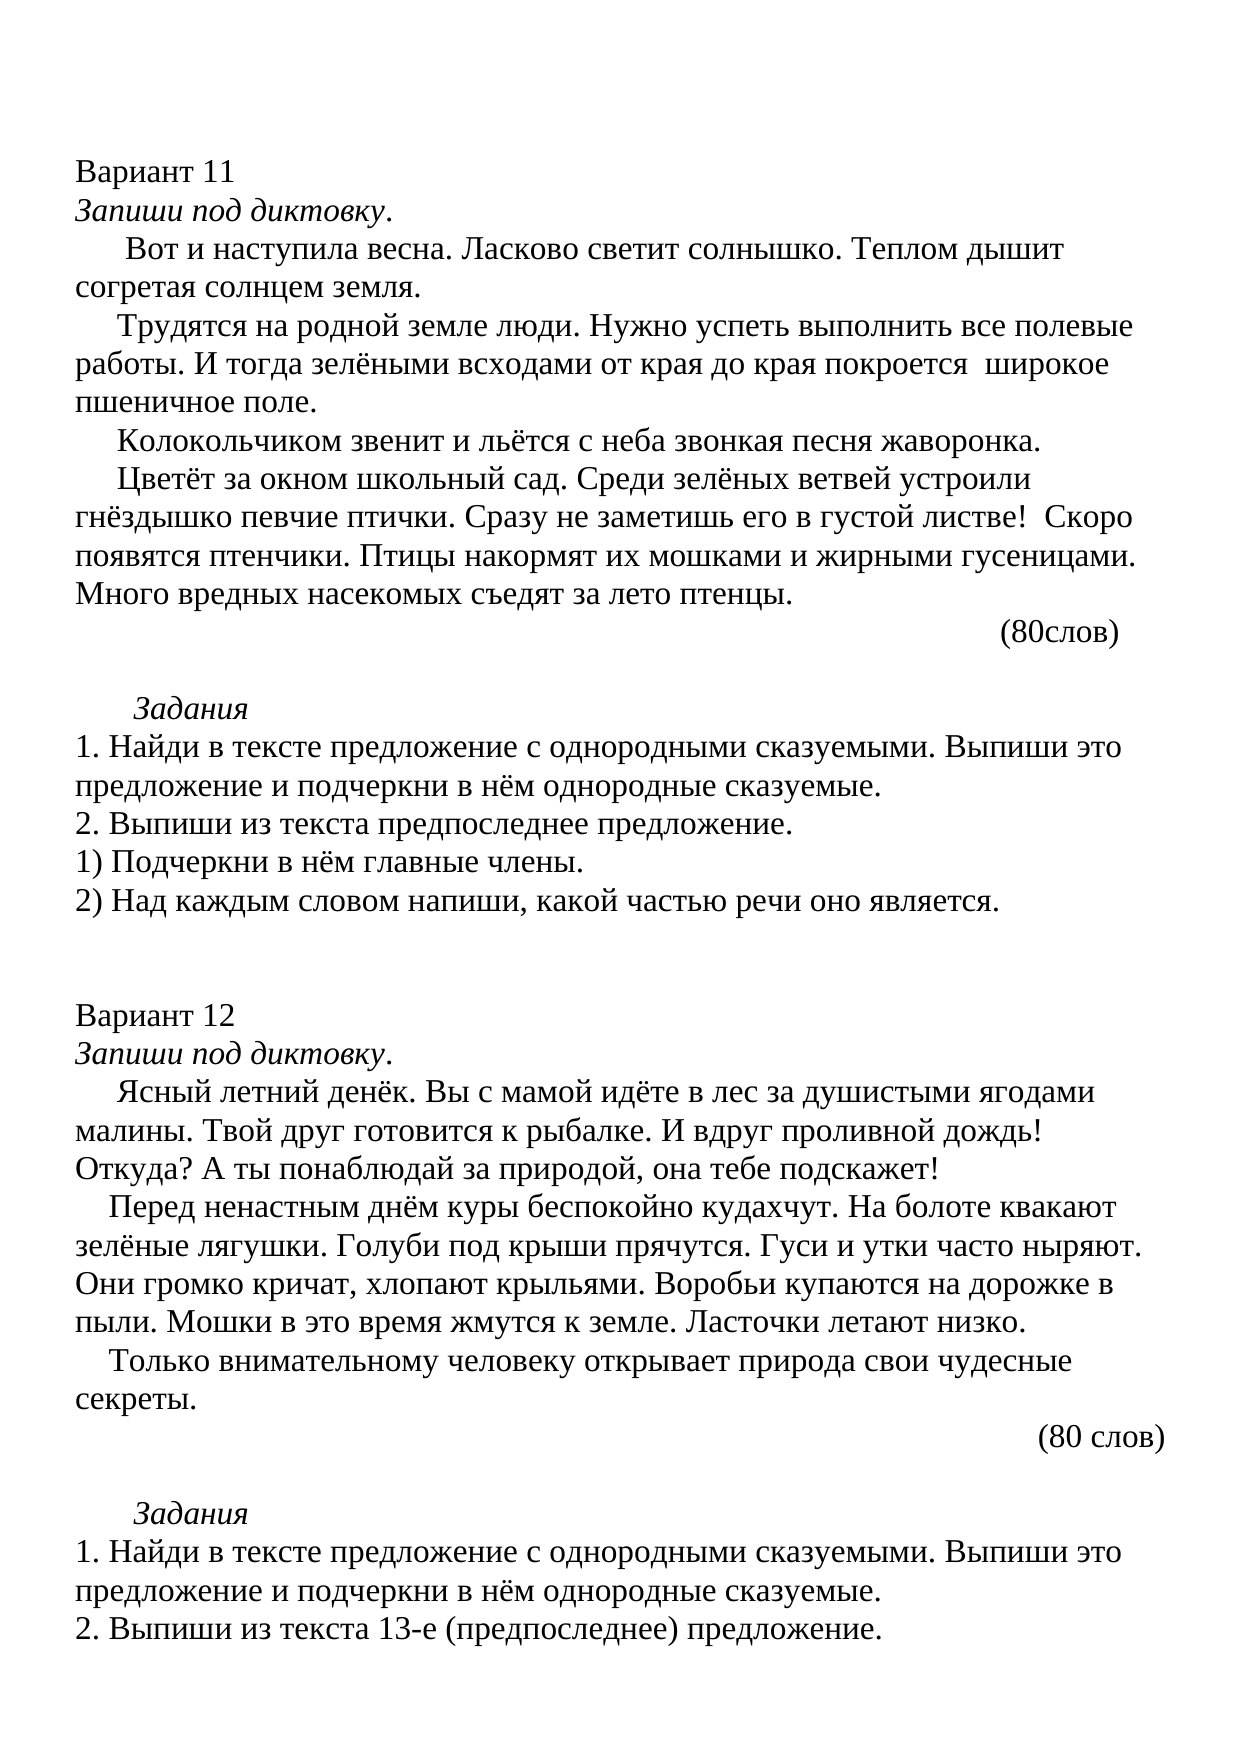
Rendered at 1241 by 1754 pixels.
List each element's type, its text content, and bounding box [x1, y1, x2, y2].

text 1) Подчеркни в нём главные члены. [75, 842, 1165, 880]
text Колокольчиком звенит и льётся с неба звонкая песня жаворонка. [75, 420, 1165, 458]
text Цветёт за окном школьный сад. Среди зелёных ветвей устроили гнёздышко певчие птички. Сразу не заметишь его в густой листве! Скоро появятся птенчики. Птицы накормят их мошками и жирными гусеницами. Много вредных насекомых съедят за лето птенцы. [75, 458, 1165, 612]
text Запиши под диктовку. [75, 190, 1165, 228]
text Только внимательному человеку открывает природа свои чудесные секреты. [75, 1340, 1165, 1417]
text Ясный летний денёк. Вы с мамой идёте в лес за душистыми ягодами малины. Твой друг готовится к рыбалке. И вдруг проливной дождь! Откуда? А ты понаблюдай за природой, она тебе подскажет! [75, 1072, 1165, 1187]
text Трудятся на родной земле люди. Нужно успеть выполнить все полевые работы. И тогда зелёными всходами от края до края покроется широкое пшеничное поле. [75, 305, 1165, 420]
text 2) Над каждым словом напиши, какой частью речи оно является. [75, 880, 1165, 918]
text 1. Найди в тексте предложение с однородными сказуемыми. Выпиши это предложение и подчеркни в нём однородные сказуемые. [75, 727, 1165, 803]
text (80 слов) [75, 1417, 1165, 1455]
text Запиши под диктовку. [75, 1033, 1165, 1072]
text Вариант 12 [75, 995, 1165, 1033]
text 2. Выпиши из текста 13-е (предпоследнее) предложение. [75, 1608, 1165, 1647]
text (80слов) [75, 612, 1165, 650]
text 1. Найди в тексте предложение с однородными сказуемыми. Выпиши это предложение и подчеркни в нём однородные сказуемые. [75, 1532, 1165, 1608]
text Задания [75, 688, 1165, 727]
text Вариант 11 [75, 152, 1165, 190]
text Вот и наступила весна. Ласково светит солнышко. Теплом дышит согретая солнцем земля. [75, 228, 1165, 305]
text Перед ненастным днём куры беспокойно кудахчут. На болоте квакают зелёные лягушки. Голуби под крыши прячутся. Гуси и утки часто ныряют. Они громко кричат, хлопают крыльями. Воробьи купаются на дорожке в пыли. Мошки в это время жмутся к земле. Ласточки летают низко. [75, 1187, 1165, 1340]
text 2. Выпиши из текста предпоследнее предложение. [75, 803, 1165, 842]
text Задания [75, 1493, 1165, 1532]
